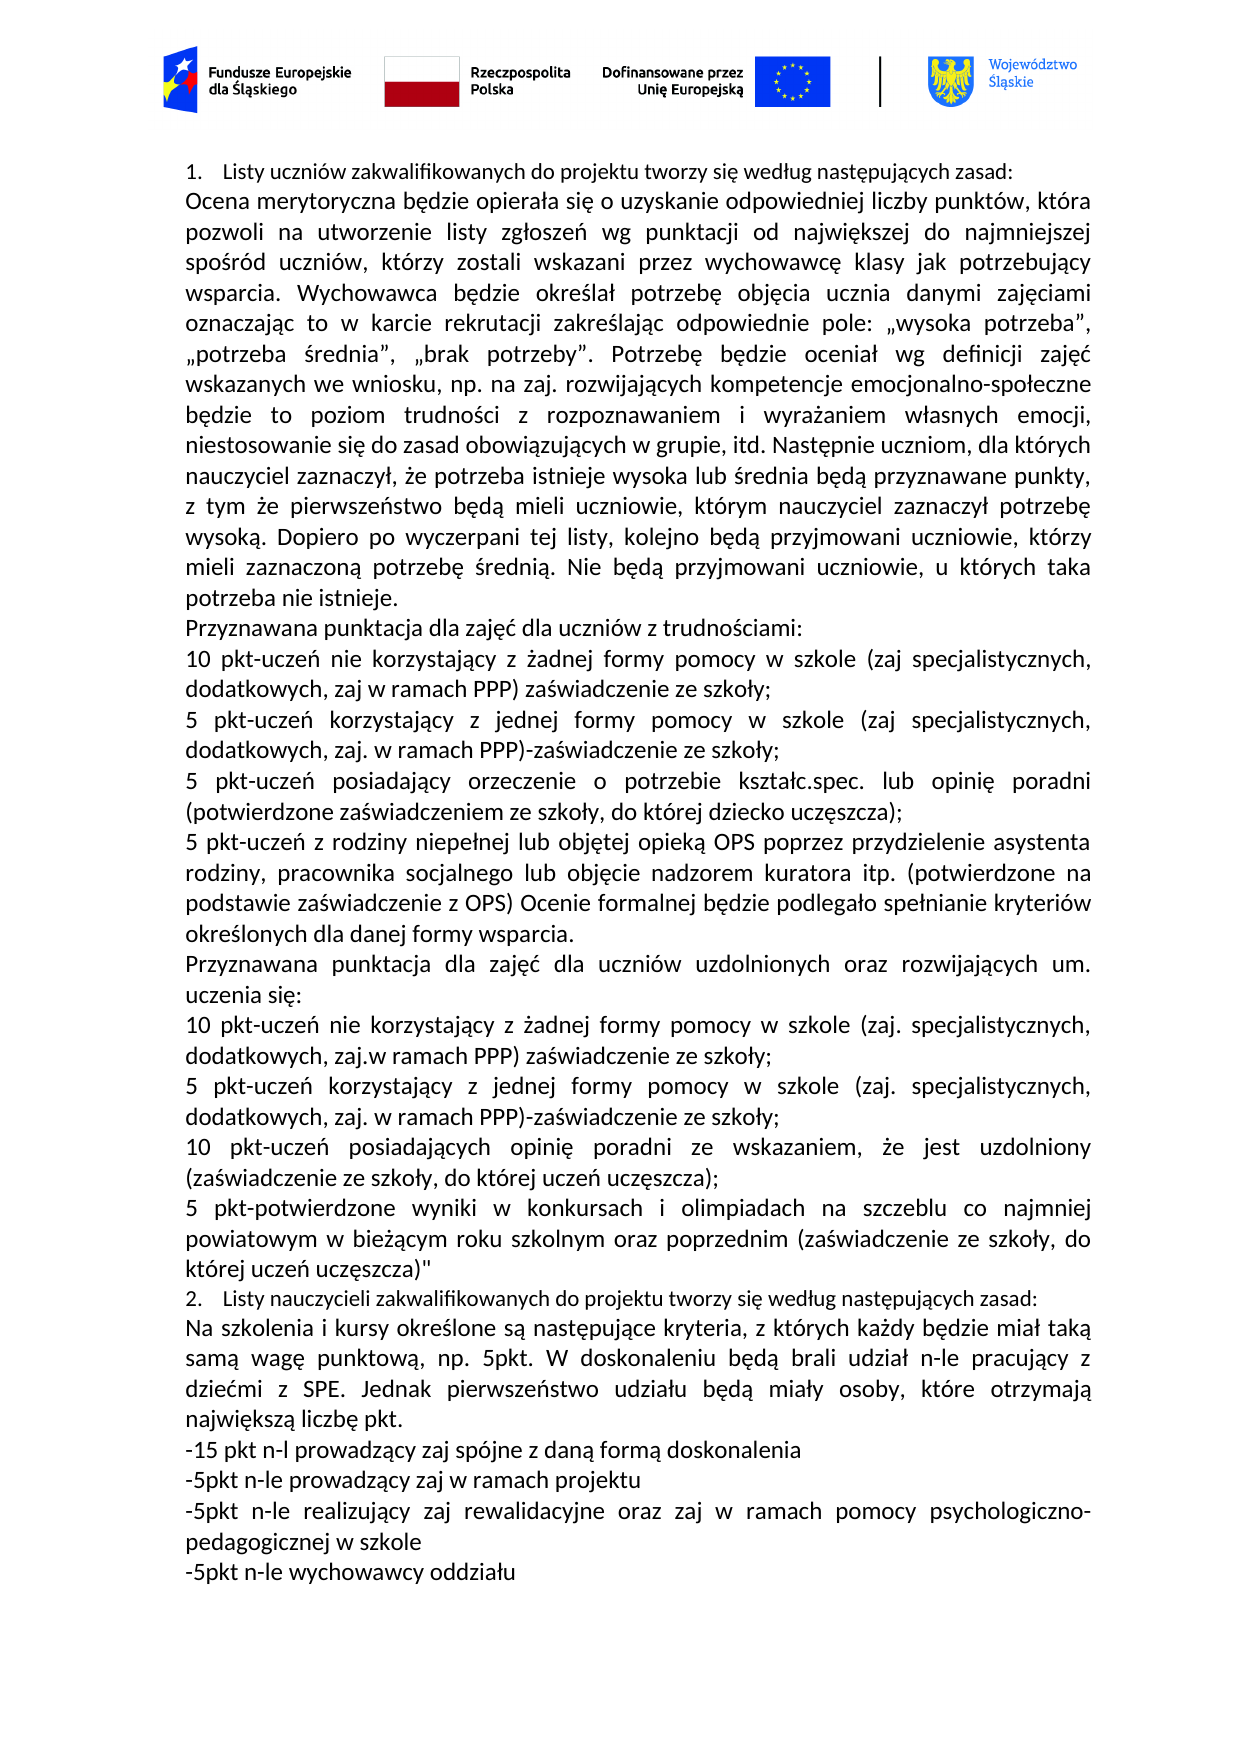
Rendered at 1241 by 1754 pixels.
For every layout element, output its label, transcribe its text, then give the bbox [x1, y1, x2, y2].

text 10 pkt-uczeń nie korzystający z żadnej formy pomocy w szkole (zaj. specjalistycznych, dodatkowych, zaj.w ramach PPP) zaświadczenie ze szkoły; [185, 1009, 1092, 1070]
text 5 pkt-uczeń posiadający orzeczenie o potrzebie kształc.spec. lub opinię poradni (potwierdzone zaświadczeniem ze szkoły, do której dziecko uczęszcza); [185, 765, 1092, 826]
list Listy nauczycieli zakwalifikowanych do projektu tworzy się według następujących zasad: [185, 1284, 1092, 1312]
text 5 pkt-uczeń z rodziny niepełnej lub objętej opieką OPS poprzez przydzielenie asystenta rodziny, pracownika socjalnego lub objęcie nadzorem kuratora itp. (potwierdzone na podstawie zaświadczenie z OPS) Ocenie formalnej będzie podlegało spełnianie kryteriów określonych dla danej formy wsparcia. [185, 826, 1092, 948]
text 10 pkt-uczeń posiadających opinię poradni ze wskazaniem, że jest uzdolniony (zaświadczenie ze szkoły, do której uczeń uczęszcza); [185, 1131, 1092, 1192]
text Ocena merytoryczna będzie opierała się o uzyskanie odpowiedniej liczby punktów, która pozwoli na utworzenie listy zgłoszeń wg punktacji od największej do najmniejszej spośród uczniów, którzy zostali wskazani przez wychowawcę klasy jak potrzebujący wsparcia. Wychowawca będzie określał potrzebę objęcia ucznia danymi zajęciami oznaczając to w karcie rekrutacji zakreślając odpowiednie pole: „wysoka potrzeba”, „potrzeba średnia”, „brak potrzeby”. Potrzebę będzie oceniał wg definicji zajęć wskazanych we wniosku, np. na zaj. rozwijających kompetencje emocjonalno-społeczne będzie to poziom trudności z rozpoznawaniem i wyrażaniem własnych emocji, niestosowanie się do zasad obowiązujących w grupie, itd. Następnie uczniom, dla których nauczyciel zaznaczył, że potrzeba istnieje wysoka lub średnia będą przyznawane punkty, z tym że pierwszeństwo będą mieli uczniowie, którym nauczyciel zaznaczył potrzebę wysoką. Dopiero po wyczerpani tej listy, kolejno będą przyjmowani uczniowie, którzy mieli zaznaczoną potrzebę średnią. Nie będą przyjmowani uczniowie, u których taka potrzeba nie istnieje. [185, 185, 1092, 612]
picture [147, 29, 1093, 130]
text 5 pkt-uczeń korzystający z jednej formy pomocy w szkole (zaj. specjalistycznych, dodatkowych, zaj. w ramach PPP)-zaświadczenie ze szkoły; [185, 1070, 1092, 1131]
text 5 pkt-potwierdzone wyniki w konkursach i olimpiadach na szczeblu co najmniej powiatowym w bieżącym roku szkolnym oraz poprzednim (zaświadczenie ze szkoły, do której uczeń uczęszcza)" [185, 1192, 1092, 1284]
text -5pkt n-le realizujący zaj rewalidacyjne oraz zaj w ramach pomocy psychologiczno-pedagogicznej w szkole [185, 1495, 1092, 1556]
text Przyznawana punktacja dla zajęć dla uczniów uzdolnionych oraz rozwijających um. uczenia się: [185, 948, 1092, 1009]
text -5pkt n-le wychowawcy oddziału [185, 1556, 1092, 1587]
text 10 pkt-uczeń nie korzystający z żadnej formy pomocy w szkole (zaj specjalistycznych, dodatkowych, zaj w ramach PPP) zaświadczenie ze szkoły; [185, 643, 1092, 704]
text 5 pkt-uczeń korzystający z jednej formy pomocy w szkole (zaj specjalistycznych, dodatkowych, zaj. w ramach PPP)-zaświadczenie ze szkoły; [185, 704, 1092, 765]
text -5pkt n-le prowadzący zaj w ramach projektu [185, 1464, 1092, 1495]
list Listy uczniów zakwalifikowanych do projektu tworzy się według następujących zasad: [185, 157, 1092, 185]
text Przyznawana punktacja dla zajęć dla uczniów z trudnościami: [185, 612, 1092, 643]
text Na szkolenia i kursy określone są następujące kryteria, z których każdy będzie miał taką samą wagę punktową, np. 5pkt. W doskonaleniu będą brali udział n-le pracujący z dziećmi z SPE. Jednak pierwszeństwo udziału będą miały osoby, które otrzymają największą liczbę pkt. [185, 1312, 1092, 1434]
text -15 pkt n-l prowadzący zaj spójne z daną formą doskonalenia [185, 1434, 1092, 1464]
